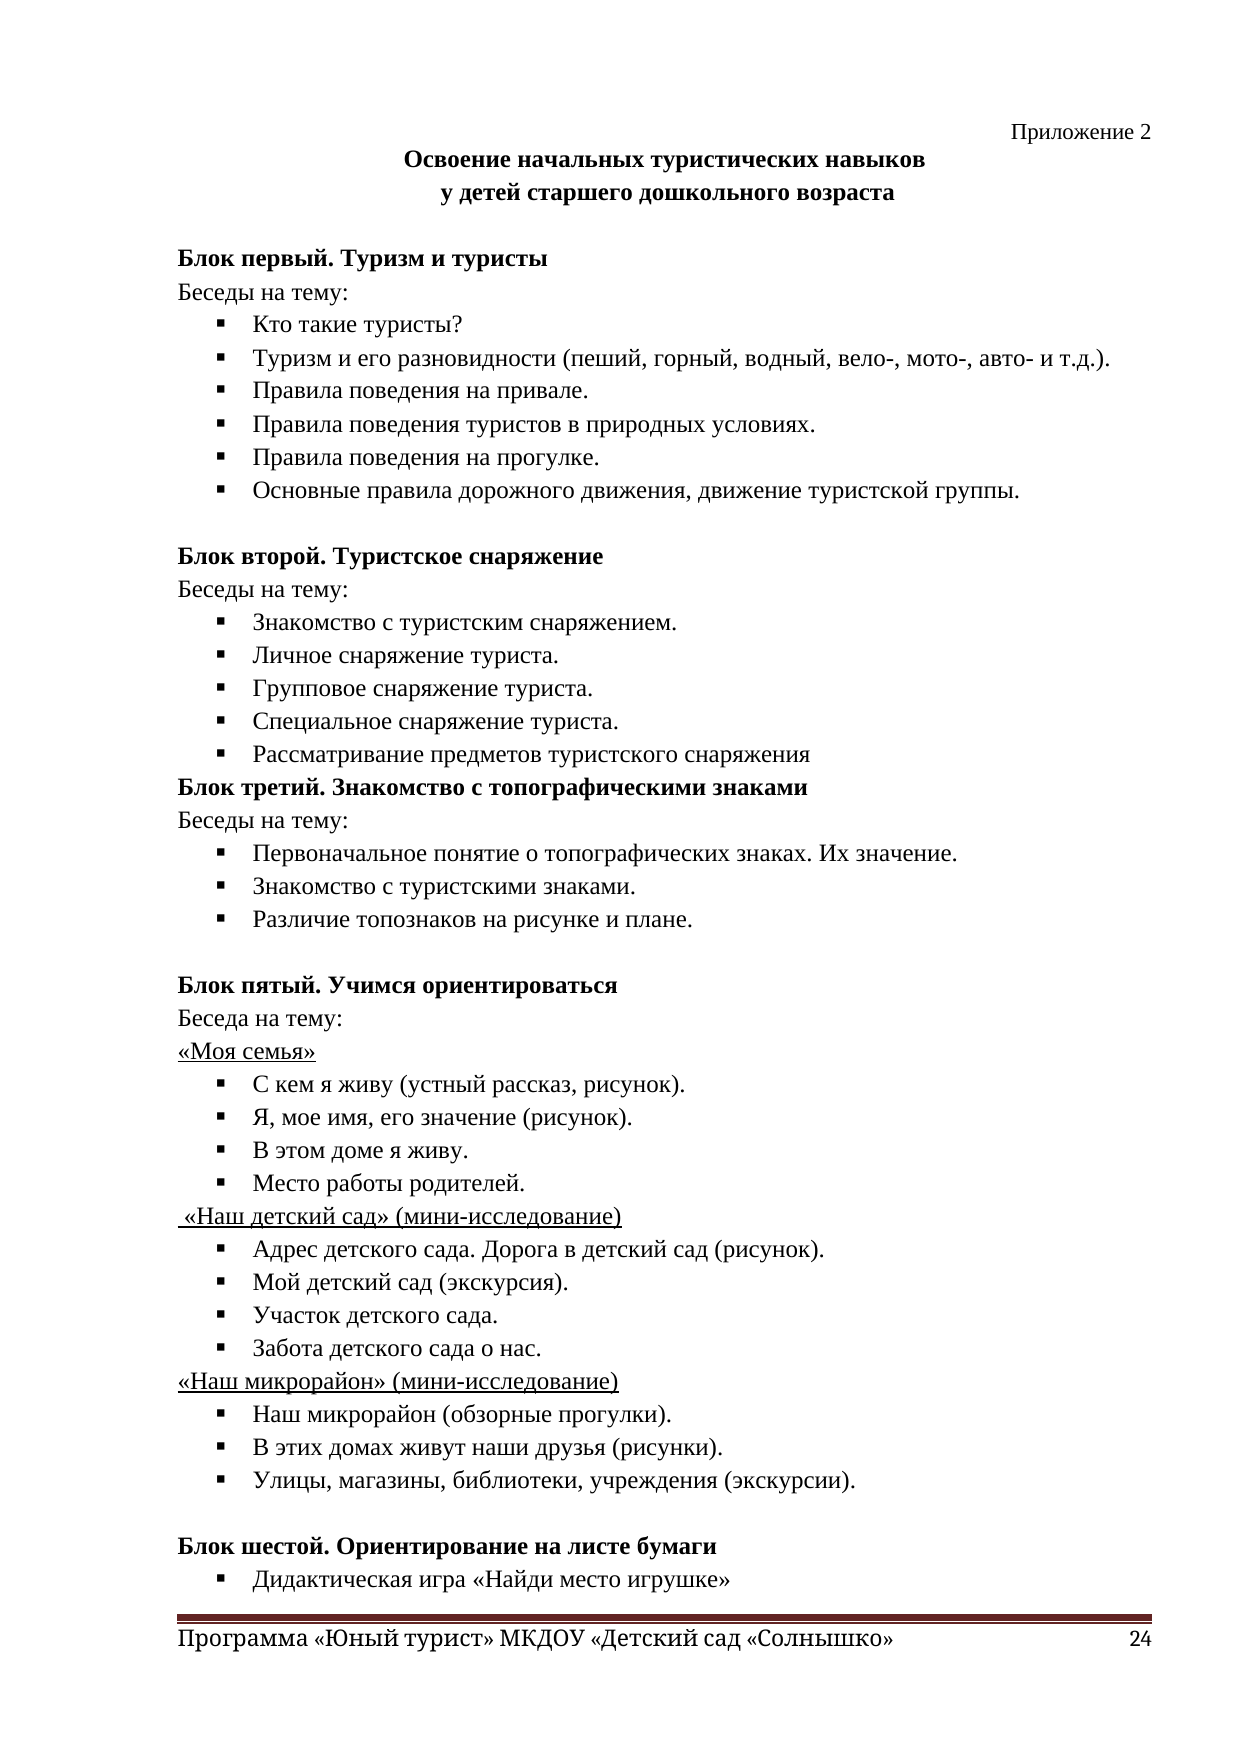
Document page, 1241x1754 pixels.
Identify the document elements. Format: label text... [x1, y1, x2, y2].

list Личное снаряжение туриста. [215, 640, 1152, 668]
list В этом доме я живу. [215, 1135, 1152, 1164]
list Правила поведения туристов в природных условиях. [215, 409, 1152, 437]
list Знакомство с туристским снаряжением. [215, 607, 1152, 636]
list Мой детский сад (экскурсия). [215, 1267, 1152, 1296]
text «Наш детский сад» (мини-исследование) [177, 1201, 1152, 1230]
text Беседы на тему: [177, 805, 1152, 834]
list С кем я живу (устный рассказ, рисунок). [215, 1069, 1152, 1098]
text Беседы на тему: [177, 277, 1152, 305]
list Правила поведения на прогулке. [215, 442, 1152, 470]
list Адрес детского сада. Дорога в детский сад (рисунок). [215, 1234, 1152, 1263]
text у детей старшего дошкольного возраста [177, 177, 1152, 206]
list Участок детского сада. [215, 1300, 1152, 1329]
list В этих домах живут наши друзья (рисунки). [215, 1432, 1152, 1461]
text Блок третий. Знакомство с топографическими знаками [177, 772, 1152, 801]
list Правила поведения на привале. [215, 376, 1152, 404]
text Приложение 2 [177, 118, 1152, 144]
text Блок шестой. Ориентирование на листе бумаги [177, 1531, 1152, 1560]
text Блок первый. Туризм и туристы [177, 243, 1152, 272]
list Забота детского сада о нас. [215, 1333, 1152, 1362]
text Освоение начальных туристических навыков [177, 144, 1152, 173]
list Знакомство с туристскими знаками. [215, 871, 1152, 900]
list Туризм и его разновидности (пеший, горный, водный, вело-, мото-, авто- и т.д.). [215, 343, 1152, 371]
list Специальное снаряжение туриста. [215, 706, 1152, 734]
text Блок второй. Туристское снаряжение [177, 541, 1152, 569]
text Блок пятый. Учимся ориентироваться [177, 970, 1152, 999]
list Первоначальное понятие о топографических знаках. Их значение. [215, 838, 1152, 867]
list Улицы, магазины, библиотеки, учреждения (экскурсии). [215, 1465, 1152, 1494]
list Основные правила дорожного движения, движение туристской группы. [215, 475, 1152, 503]
list Место работы родителей. [215, 1168, 1152, 1197]
list Различие топознаков на рисунке и плане. [215, 904, 1152, 933]
list Групповое снаряжение туриста. [215, 673, 1152, 702]
text Беседы на тему: [177, 574, 1152, 602]
list Рассматривание предметов туристского снаряжения [215, 739, 1152, 768]
list Я, мое имя, его значение (рисунок). [215, 1102, 1152, 1131]
text «Моя семья» [177, 1036, 1152, 1065]
text «Наш микрорайон» (мини-исследование) [177, 1366, 1152, 1395]
list Наш микрорайон (обзорные прогулки). [215, 1399, 1152, 1428]
text Беседа на тему: [177, 1003, 1152, 1032]
list Кто такие туристы? [215, 309, 1152, 338]
list Дидактическая игра «Найди место игрушке» [215, 1564, 1152, 1593]
